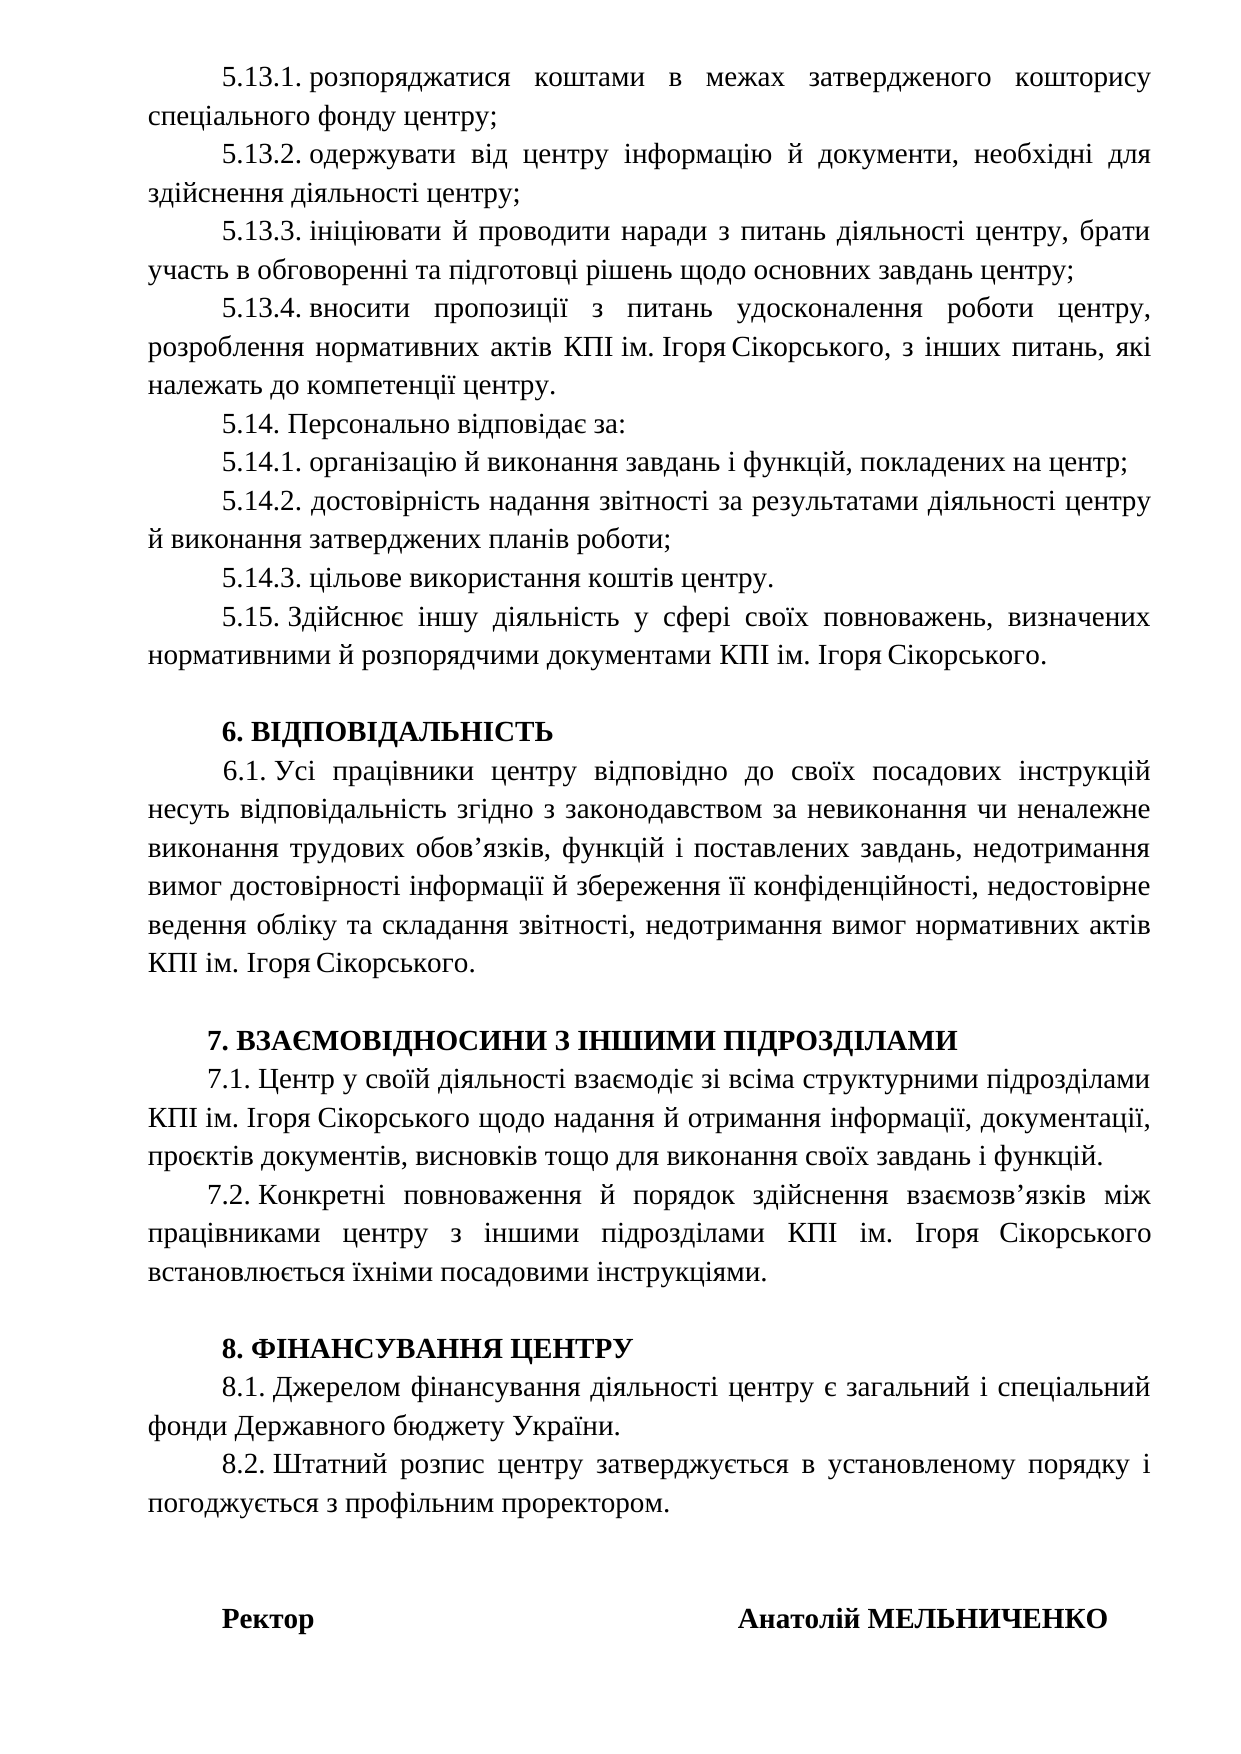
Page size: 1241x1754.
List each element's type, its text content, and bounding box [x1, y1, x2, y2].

text 6. ВІДПОВІДАЛЬНІСТЬ [222, 714, 1152, 748]
text 7.2. Конкретні повноваження й порядок здійснення взаємозв’язків між працівниками центру з іншими підрозділами КПІ ім. Ігоря Сікорського встановлюється їхніми посадовими інструкціями. [148, 1177, 1152, 1287]
text 6.1. Усі працівники центру відповідно до своїх посадових інструкцій несуть відповідальність згідно з законодавством за невиконання чи неналежне виконання трудових обов’язків, функцій і поставлених завдань, недотримання вимог достовірності інформації й збереження її конфіденційності, недостовірне ведення обліку та складання звітності, недотримання вимог нормативних актів КПІ ім. Ігоря Сікорського. [148, 753, 1152, 979]
text 5.15. Здійснює іншу діяльність у сфері своїх повноважень, визначених нормативними й розпорядчими документами КПІ ім. Ігоря Сікорського. [148, 599, 1152, 671]
text 5.13.1. розпоряджатися коштами в межах затвердженого кошторису спеціального фонду центру; [148, 59, 1152, 131]
text 7.1. Центр у своїй діяльності взаємодіє зі всіма структурними підрозділами КПІ ім. Ігоря Сікорського щодо надання й отримання інформації, документації, проєктів документів, висновків тощо для виконання своїх завдань і функцій. [148, 1061, 1152, 1172]
text 8. ФІНАНСУВАННЯ ЦЕНТРУ [148, 1331, 1152, 1364]
text 5.13.4. вносити пропозиції з питань удосконалення роботи центру, розроблення нормативних актів КПІ ім. Ігоря Сікорського, з інших питань, які належать до компетенції центру. [148, 290, 1152, 401]
text 5.14. Персонально відповідає за: [148, 406, 1152, 439]
text 5.14.2. достовірність надання звітності за результатами діяльності центру й виконання затверджених планів роботи; [148, 483, 1152, 555]
text 5.14.1. організацію й виконання завдань і функцій, покладених на центр; [148, 444, 1152, 478]
text 8.2. Штатний розпис центру затверджується в установленому порядку і погоджується з профільним проректором. [148, 1447, 1152, 1519]
text Ректор Анатолій МЕЛЬНИЧЕНКО [148, 1601, 1152, 1634]
text 7. ВЗАЄМОВІДНОСИНИ З ІНШИМИ ПІДРОЗДІЛАМИ [148, 1023, 1152, 1056]
text 5.14.3. цільове використання коштів центру. [148, 560, 1152, 594]
text 8.1. Джерелом фінансування діяльності центру є загальний і спеціальний фонди Державного бюджету України. [148, 1369, 1152, 1442]
text 5.13.2. одержувати від центру інформацію й документи, необхідні для здійснення діяльності центру; [148, 136, 1152, 208]
text 5.13.3. ініціювати й проводити наради з питань діяльності центру, брати участь в обговоренні та підготовці рішень щодо основних завдань центру; [148, 213, 1152, 285]
